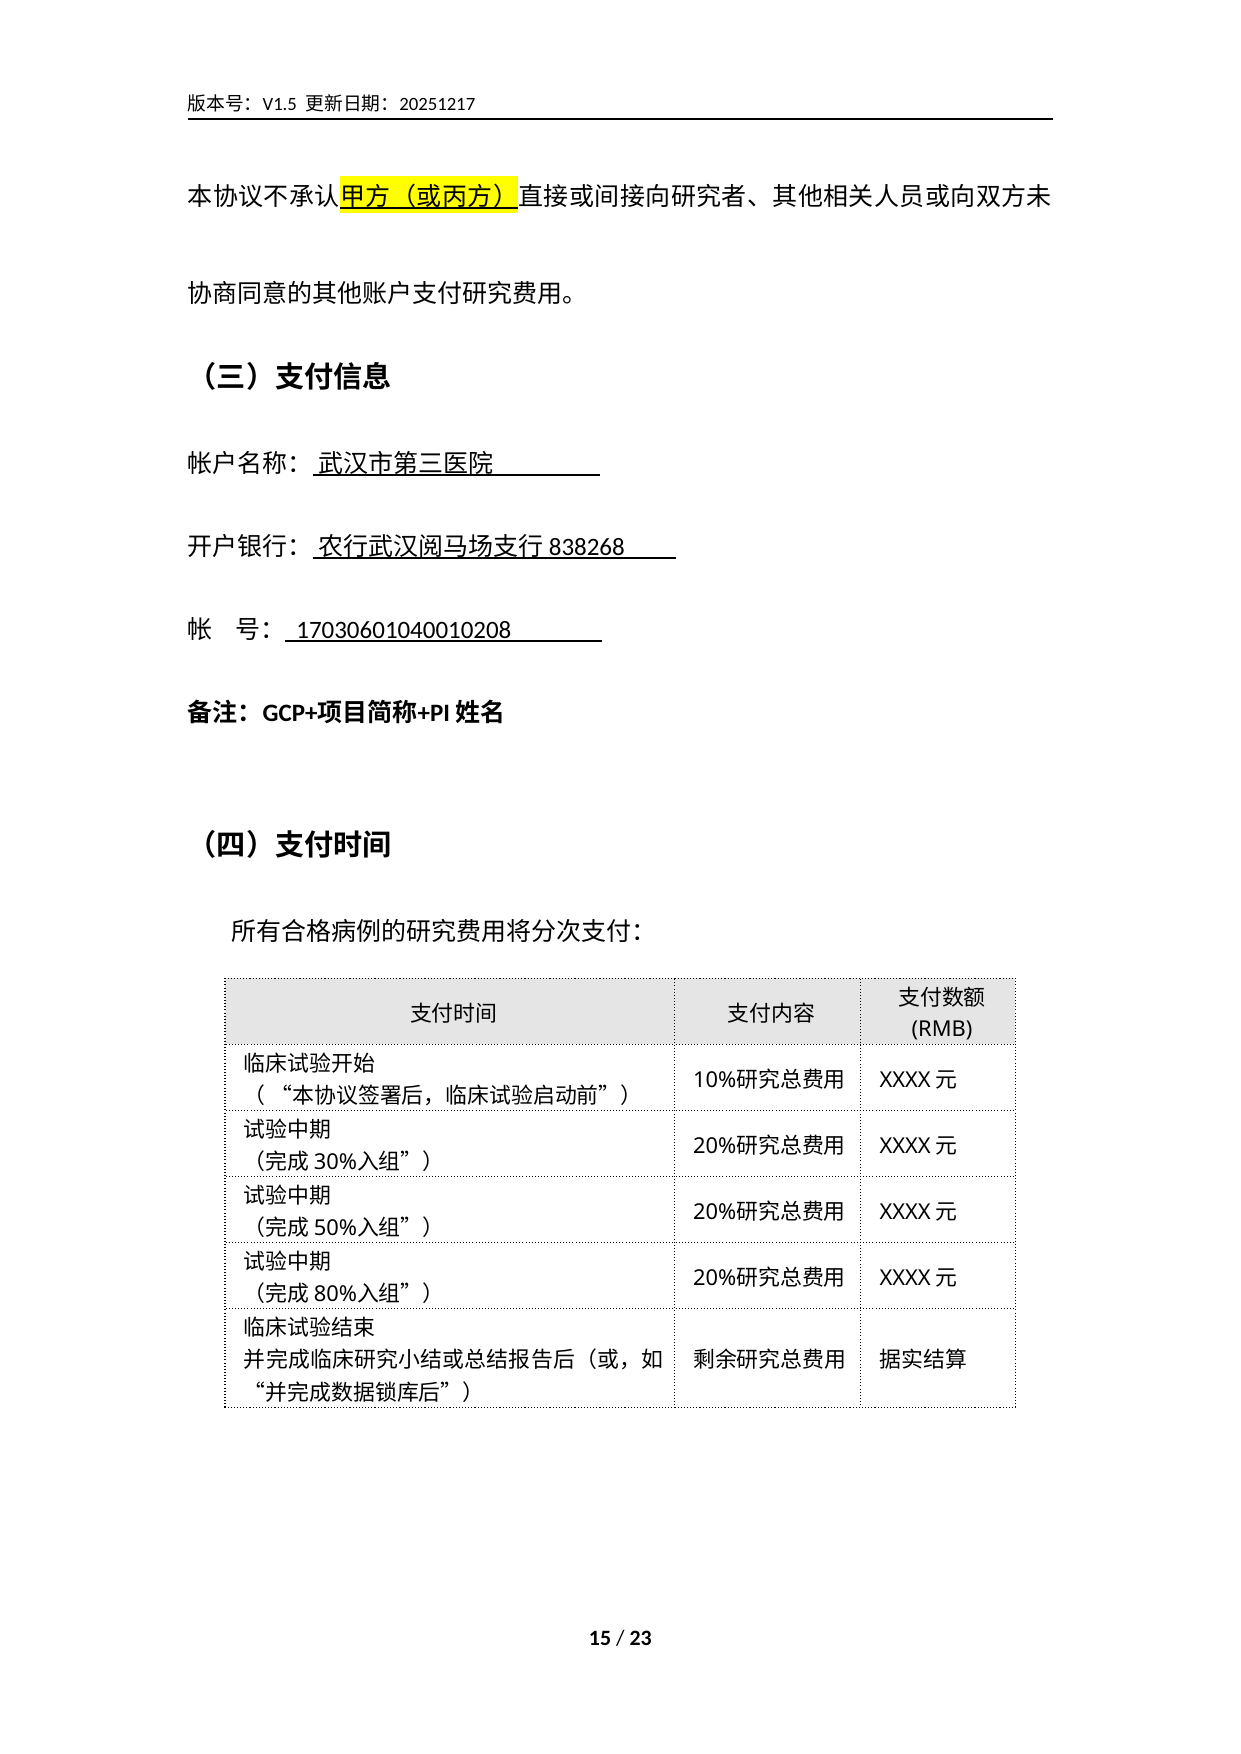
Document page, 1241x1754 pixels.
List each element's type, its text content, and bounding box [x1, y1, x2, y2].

list （三）支付信息 [187, 343, 1053, 408]
table_cell XXXX元 [861, 1044, 1015, 1110]
text （四）支付时间 [187, 811, 1053, 876]
table_header 支付时间 [225, 978, 674, 1044]
table_cell 试验中期 （完成50%入组”） [225, 1176, 674, 1242]
table_cell XXXX元 [861, 1110, 1015, 1176]
table_cell 剩余研究总费用 [674, 1308, 861, 1407]
table_cell 临床试验结束 并完成临床研究小结或总结报告后（或，如“并完成数据锁库后”） [225, 1308, 674, 1407]
table_header 支付内容 [674, 978, 861, 1044]
table_cell 20%研究总费用 [674, 1242, 861, 1308]
text 所有合格病例的研究费用将分次支付： [231, 897, 1053, 962]
table_cell XXXX元 [861, 1242, 1015, 1308]
text 开户银行： 农行武汉阅马场支行 838268 [187, 512, 1053, 577]
table_cell 试验中期 （完成80%入组”） [225, 1242, 674, 1308]
text 备注：GCP+项目简称+PI姓名 [187, 678, 1053, 743]
text 帐 号： 17030601040010208 [187, 595, 1053, 660]
table_cell 10%研究总费用 [674, 1044, 861, 1110]
text 帐户名称： 武汉市第三医院 [187, 429, 1053, 494]
table_cell 临床试验开始 （ “本协议签署后，临床试验启动前”） [225, 1044, 674, 1110]
table_header 支付数额(RMB) [861, 978, 1015, 1044]
table_cell XXXX元 [861, 1176, 1015, 1242]
table_cell 据实结算 [861, 1308, 1015, 1407]
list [187, 162, 1053, 324]
table_cell 20%研究总费用 [674, 1110, 861, 1176]
table_cell 试验中期 （完成30%入组”） [225, 1110, 674, 1176]
table_cell 20%研究总费用 [674, 1176, 861, 1242]
